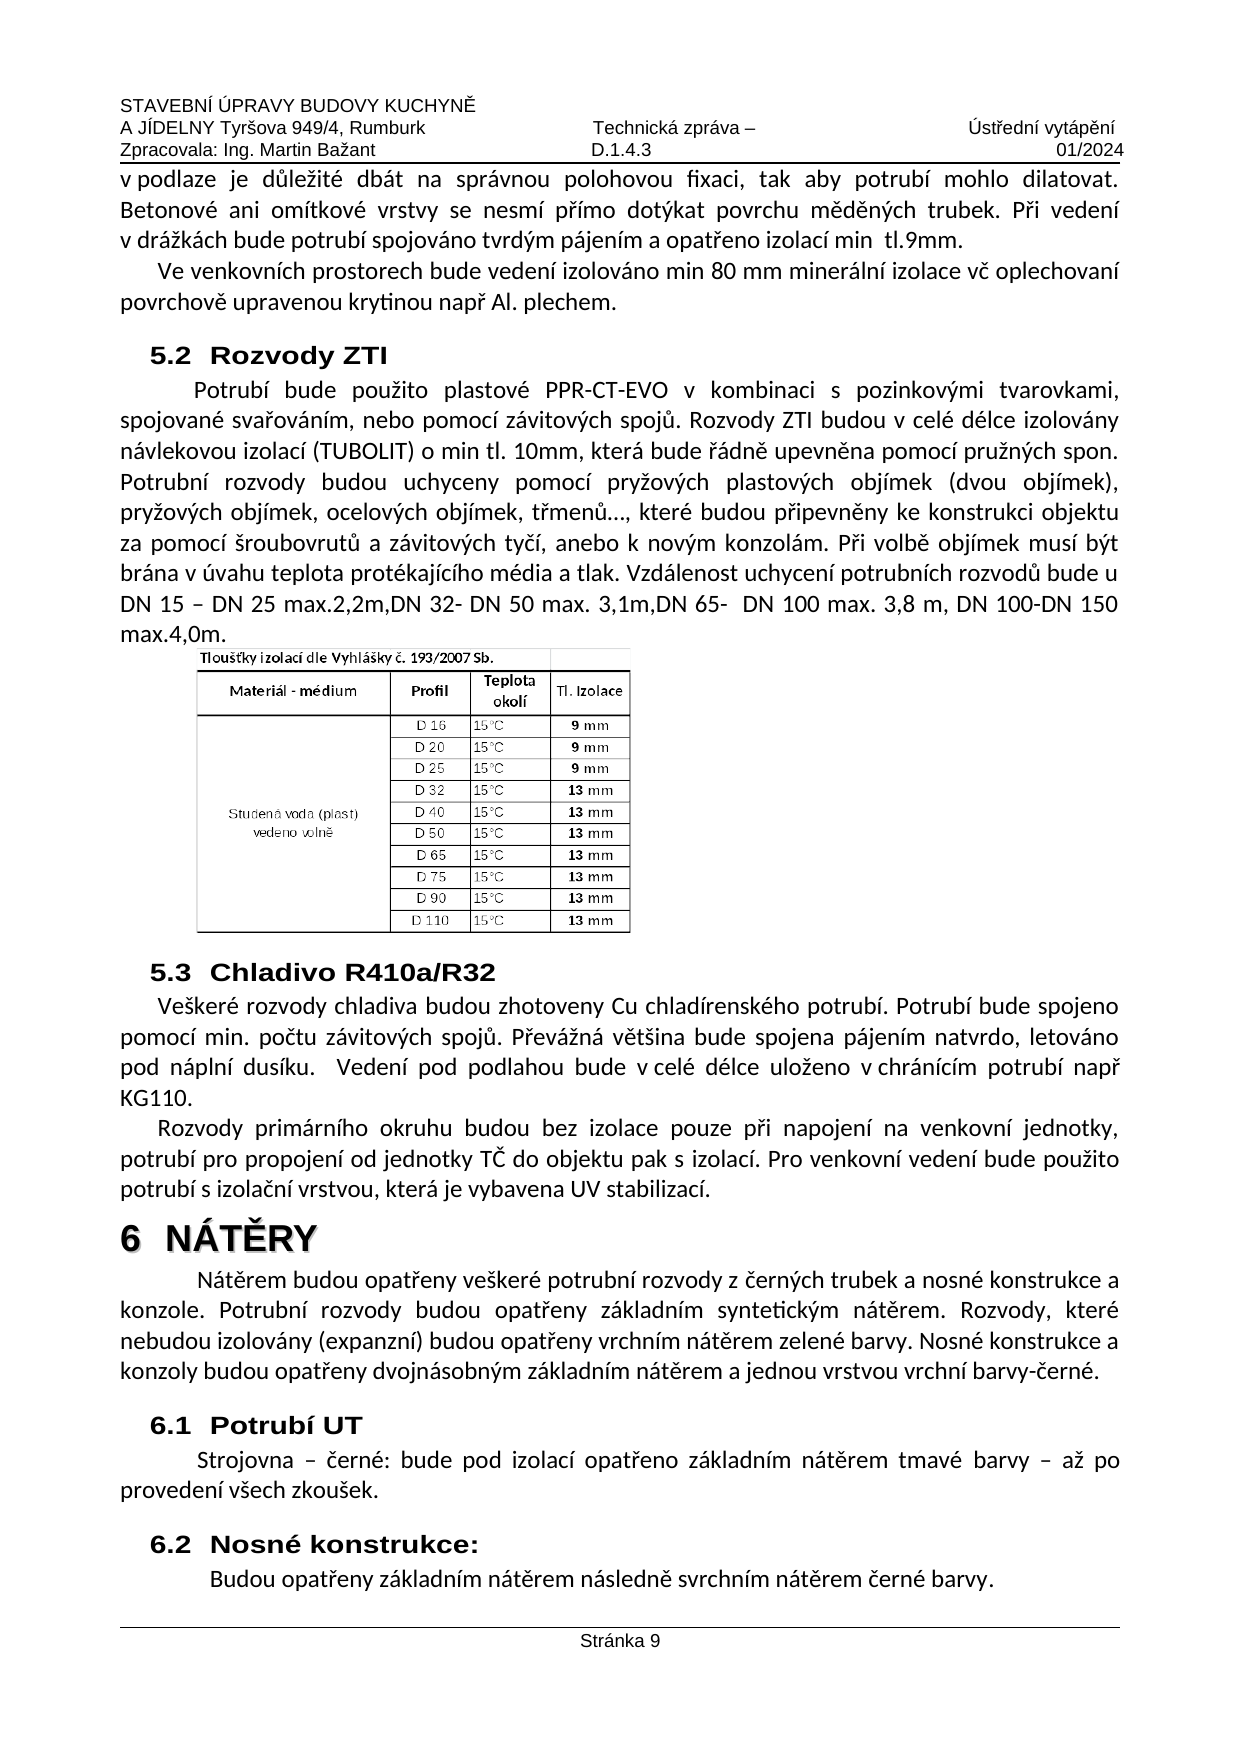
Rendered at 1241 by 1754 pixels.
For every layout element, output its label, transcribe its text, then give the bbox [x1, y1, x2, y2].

text Rozvody primárního okruhu budou bez izolace pouze při napojení na venkovní jednotky, potrubí pro propojení od jednotky TČ do objektu pak s izolací. Pro venkovní vedení bude použito potrubí s izolační vrstvou, která je vybavena UV stabilizací. [120, 1113, 1120, 1204]
text Nátěrem budou opatřeny veškeré potrubní rozvody z černých trubek a nosné konstrukce a konzole. Potrubní rozvody budou opatřeny základním syntetickým nátěrem. Rozvody, které nebudou izolovány (expanzní) budou opatřeny vrchním nátěrem zelené barvy. Nosné konstrukce a konzoly budou opatřeny dvojnásobným základním nátěrem a jednou vrstvou vrchní barvy-černé. [120, 1264, 1120, 1386]
text Ve venkovních prostorech bude vedení izolováno min 80 mm minerální izolace vč oplechovaní povrchově upravenou krytinou např Al. plechem. [120, 255, 1120, 316]
subtitle Nosné konstrukce: [149, 1530, 1120, 1559]
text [120, 164, 1120, 255]
text Potrubí bude použito plastové PPR-CT-EVO v kombinaci s pozinkovými tvarovkami, spojované svařováním, nebo pomocí závitových spojů. Rozvody ZTI budou v celé délce izolovány návlekovou izolací (TUBOLIT) o min tl. 10mm, která bude řádně upevněna pomocí pružných spon. Potrubní rozvody budou uchyceny pomocí pryžových plastových objímek (dvou objímek), pryžových objímek, ocelových objímek, třmenů…, které budou připevněny ke konstrukci objektu za pomocí šroubovrutů a závitových tyčí, anebo k novým konzolám. Při volbě objímek musí být brána v úvahu teplota protékajícího média a tlak. Vzdálenost uchycení potrubních rozvodů bude u DN 15 – DN 25 max.2,2m,DN 32- DN 50 max. 3,1m,DN 65- DN 100 max. 3,8 m, DN 100-DN 150 max.4,0m. [120, 374, 1120, 649]
text Strojovna – černé: bude pod izolací opatřeno základním nátěrem tmavé barvy – až po provedení všech zkoušek. [120, 1444, 1120, 1505]
text Budou opatřeny základním nátěrem následně svrchním nátěrem černé barvy. [209, 1563, 1120, 1593]
subtitle Potrubí UT [149, 1411, 1120, 1440]
text Veškeré rozvody chladiva budou zhotoveny Cu chladírenského potrubí. Potrubí bude spojeno pomocí min. počtu závitových spojů. Převážná většina bude spojena pájením natvrdo, letováno pod náplní dusíku. Vedení pod podlahou bude v celé délce uloženo v chránícím potrubí např KG110. [120, 991, 1120, 1113]
subtitle Nátěry [120, 1217, 1120, 1260]
subtitle Rozvody ZTI [149, 341, 1120, 370]
subtitle Chladivo R410a/R32 [149, 958, 1120, 986]
